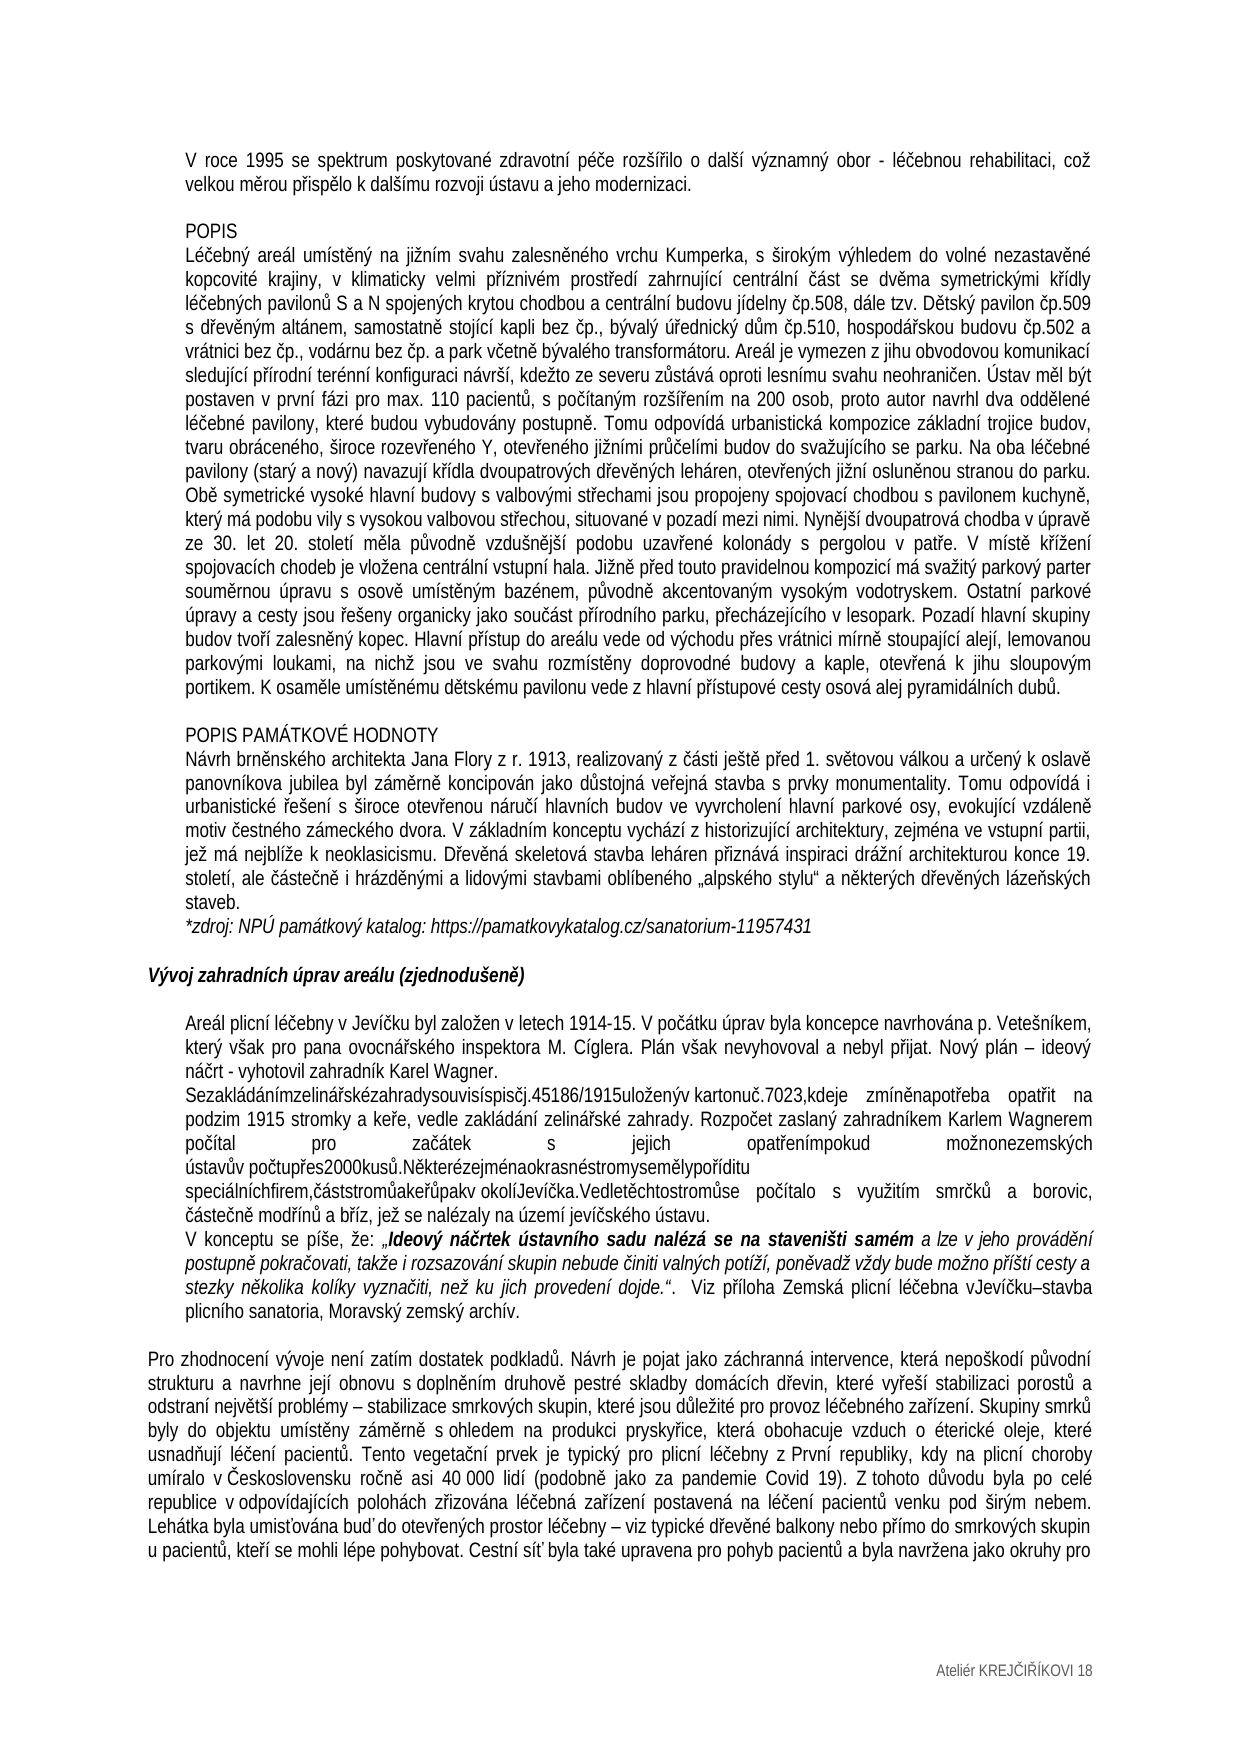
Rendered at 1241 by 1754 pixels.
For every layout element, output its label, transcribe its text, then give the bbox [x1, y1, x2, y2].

text Léčebný areál umístěný na jižním svahu zalesněného vrchu Kumperka, s širokým výhledem do volné nezastavěné kopcovité krajiny, v klimaticky velmi příznivém prostředí zahrnující centrální část se dvěma symetrickými křídly léčebných pavilonů S a N spojených krytou chodbou a centrální budovu jídelny čp.508, dále tzv. Dětský pavilon čp.509 s dřevěným altánem, samostatně stojící kapli bez čp., bývalý úřednický dům čp.510, hospodářskou budovu čp.502 a vrátnici bez čp., vodárnu bez čp. a park včetně bývalého transformátoru. Areál je vymezen z jihu obvodovou komunikací sledující přírodní terénní konfiguraci návrší, kdežto ze severu zůstává oproti lesnímu svahu neohraničen. Ústav měl být postaven v první fázi pro max. 110 pacientů, s počítaným rozšířením na 200 osob, proto autor navrhl dva oddělené léčebné pavilony, které budou vybudovány postupně. Tomu odpovídá urbanistická kompozice základní trojice budov, tvaru obráceného, široce rozevřeného Y, otevřeného jižními průčelími budov do svažujícího se parku. Na oba léčebné pavilony (starý a nový) navazují křídla dvoupatrových dřevěných leháren, otevřených jižní osluněnou stranou do parku. Obě symetrické vysoké hlavní budovy s valbovými střechami jsou propojeny spojovací chodbou s pavilonem kuchyně, který má podobu vily s vysokou valbovou střechou, situované v pozadí mezi nimi. Nynější dvoupatrová chodba v úpravě ze 30. let 20. století měla původně vzdušnější podobu uzavřené kolonády s pergolou v patře. V místě křížení spojovacích chodeb je vložena centrální vstupní hala. Jižně před touto pravidelnou kompozicí má svažitý parkový parter souměrnou úpravu s osově umístěným bazénem, původně akcentovaným vysokým vodotryskem. Ostatní parkové úpravy a cesty jsou řešeny organicky jako součást přírodního parku, přecházejícího v lesopark. Pozadí hlavní skupiny budov tvoří zalesněný kopec. Hlavní přístup do areálu vede od východu přes vrátnici mírně stoupající alejí, lemovanou parkovými loukami, na nichž jsou ve svahu rozmístěny doprovodné budovy a kaple, otevřená k jihu sloupovým portikem. K osaměle umístěnému dětskému pavilonu vede z hlavní přístupové cesty osová alej pyramidálních dubů. [185, 243, 1093, 699]
text Areál plicní léčebny v Jevíčku byl založen v letech 1914-15. V počátku úprav byla koncepce navrhována p. Vetešníkem, který však pro pana ovocnářského inspektora M. Cíglera. Plán však nevyhovoval a nebyl přijat. Nový plán – ideový náčrt - vyhotovil zahradník Karel Wagner. [185, 1011, 1093, 1083]
text *zdroj: NPÚ památkový katalog: https://pamatkovykatalog.cz/sanatorium-11957431 [185, 914, 1093, 938]
text Vývoj zahradních úprav areálu (zjednodušeně) [148, 963, 1093, 987]
text POPIS PAMÁTKOVÉ HODNOTY [185, 723, 1093, 747]
text V konceptu se píše, že: „Ideový náčrtek ústavního sadu nalézá se na staveništi samém a lze v jeho provádění postupně pokračovati, takže i rozsazování skupin nebude činiti valných potíží, poněvadž vždy bude možno příští cesty a stezky několika kolíky vyznačiti, než ku jich provedení dojde.“. Viz příloha Zemská plicní léčebna vJevíčku–stavba plicního sanatoria, Moravský zemský archív. [185, 1227, 1093, 1323]
text Návrh brněnského architekta Jana Flory z r. 1913, realizovaný z části ještě před 1. světovou válkou a určený k oslavě panovníkova jubilea byl záměrně koncipován jako důstojná veřejná stavba s prvky monumentality. Tomu odpovídá i urbanistické řešení s široce otevřenou náručí hlavních budov ve vyvrcholení hlavní parkové osy, evokující vzdáleně motiv čestného zámeckého dvora. V základním konceptu vychází z historizující architektury, zejména ve vstupní partii, jež má nejblíže k neoklasicismu. Dřevěná skeletová stavba leháren přiznává inspiraci drážní architekturou konce 19. století, ale částečně i hrázděnými a lidovými stavbami oblíbeného „alpského stylu“ a některých dřevěných lázeňských staveb. [185, 747, 1093, 914]
text POPIS [185, 219, 1093, 243]
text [148, 1347, 1093, 1562]
text Sezakládánímzelinářskézahradysouvisíspisčj.45186/1915uloženýv kartonuč.7023,kdeje zmíněnapotřeba opatřit na podzim 1915 stromky a keře, vedle zakládání zelinářské zahrady. Rozpočet zaslaný zahradníkem Karlem Wagnerem počítal pro začátek s jejich opatřenímpokud možnonezemských ústavův počtupřes2000kusů.Některézejménaokrasnéstromysemělypoříditu speciálníchfirem,částstromůakeřůpakv okolíJevíčka.Vedletěchtostromůse počítalo s využitím smrčků a borovic, částečně modřínů a bříz, jež se nalézaly na území jevíčského ústavu. [185, 1083, 1093, 1227]
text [185, 148, 1093, 196]
